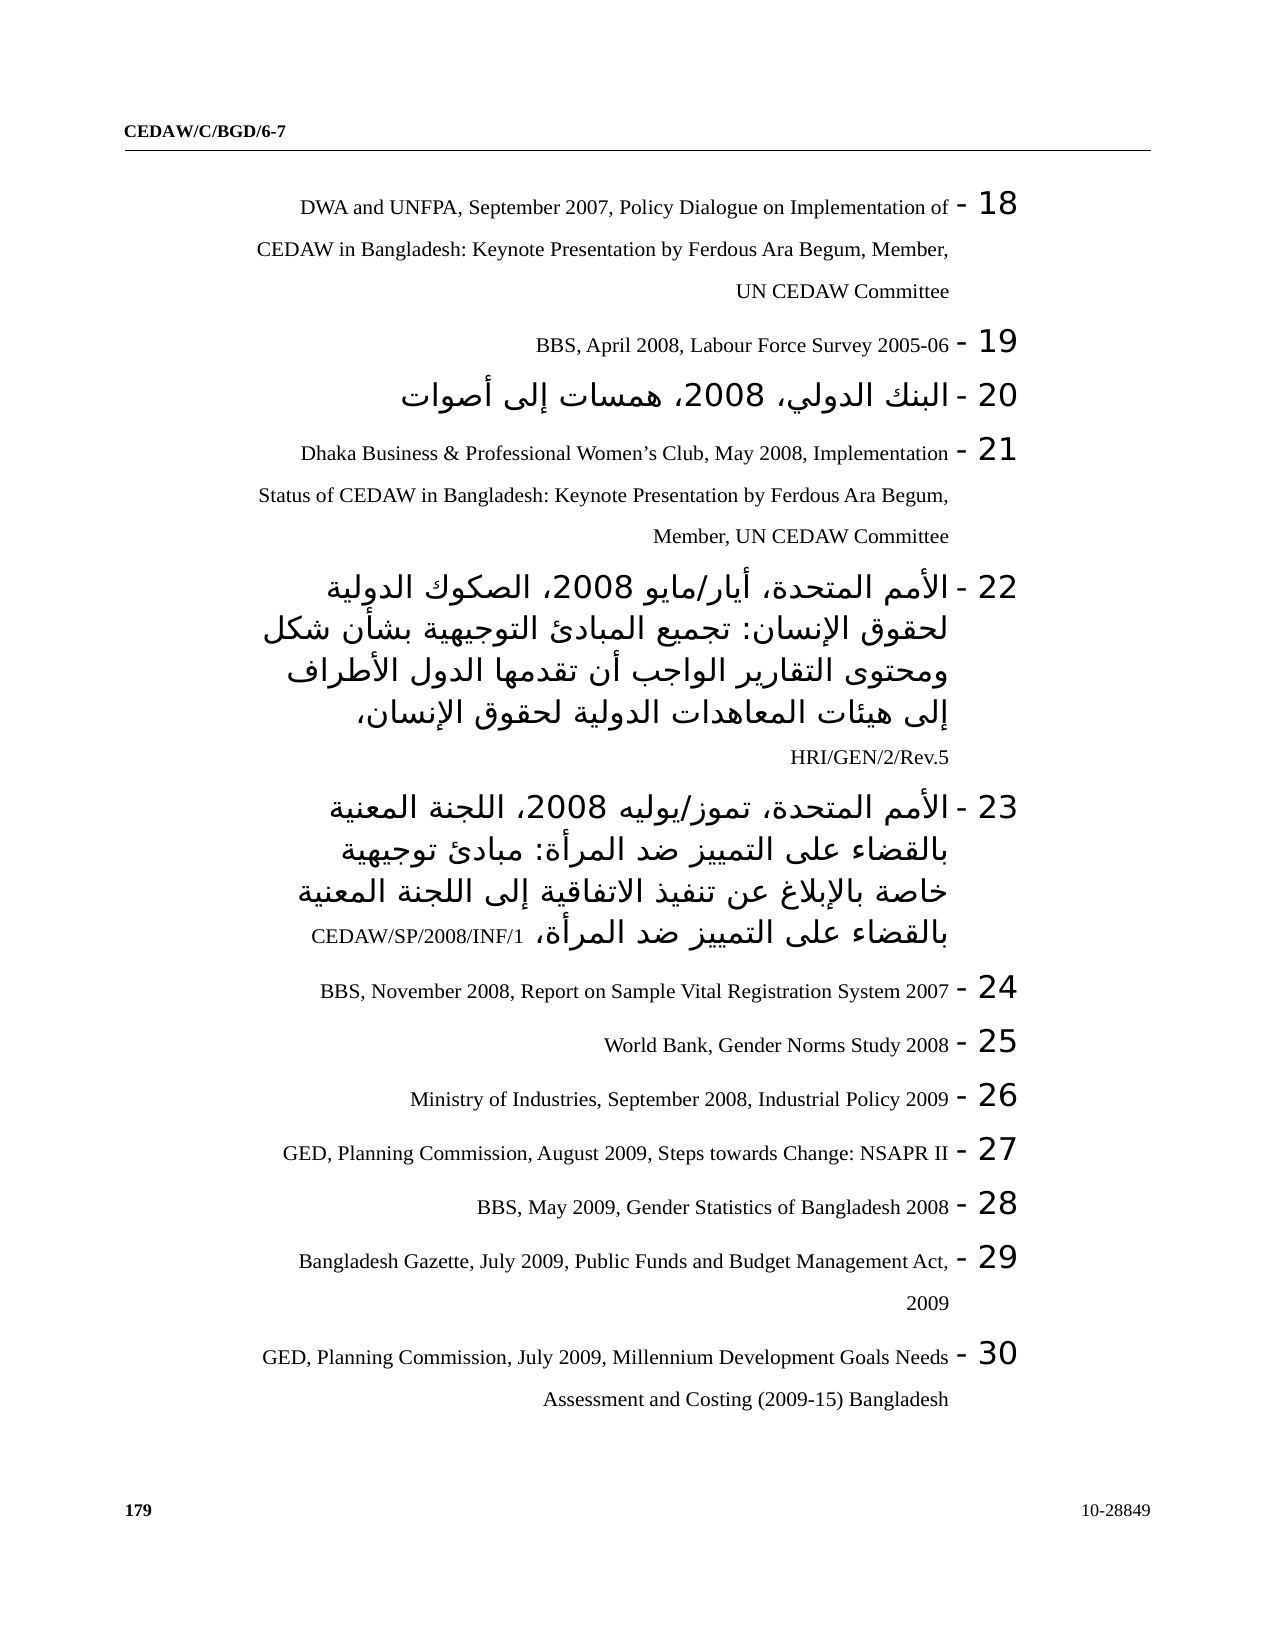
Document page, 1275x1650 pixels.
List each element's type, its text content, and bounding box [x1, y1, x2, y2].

text 19 - BBS, April 2008, Labour Force Survey 2005-06 [256, 319, 1018, 361]
text 23 - الأمم المتحدة، تموز/يوليه 2008، اللجنة المعنية بالقضاء على التمييز ضد المرأة: مبادئ توجيهية خاصة بالإبلاغ عن تنفيذ الاتفاقية إلى اللجنة المعنية بالقضاء على التمييز ضد المرأة، CEDAW/SP/2008/INF/1 [256, 786, 1018, 952]
text 27 - GED, Planning Commission, August 2009, Steps towards Change: NSAPR II [256, 1127, 1018, 1169]
text 24 - BBS, November 2008, Report on Sample Vital Registration System 2007 [256, 965, 1018, 1006]
text 18 - DWA and UNFPA, September 2007, Policy Dialogue on Implementation of CEDAW in Bangladesh: Keynote Presentation by Ferdous Ara Begum, Member, UN CEDAW Committee [256, 181, 1018, 306]
text 26 - Ministry of Industries, September 2008, Industrial Policy 2009 [256, 1073, 1018, 1115]
text 22 - الأمم المتحدة، أيار/مايو 2008، الصكوك الدولية لحقوق الإنسان: تجميع المبادئ التوجيهية بشأن شكل ومحتوى التقارير الواجب أن تقدمها الدول الأطراف إلى هيئات المعاهدات الدولية لحقوق الإنسان، HRI/GEN/2/Rev.5 [256, 565, 1018, 773]
text 28 - BBS, May 2009, Gender Statistics of Bangladesh 2008 [256, 1181, 1018, 1223]
text 30 - GED, Planning Commission, July 2009, Millennium Development Goals Needs Assessment and Costing (2009-15) Bangladesh [256, 1331, 1018, 1415]
text 25 - World Bank, Gender Norms Study 2008 [256, 1019, 1018, 1061]
text 21 - Dhaka Business & Professional Women’s Club, May 2008, Implementation Status of CEDAW in Bangladesh: Keynote Presentation by Ferdous Ara Begum, Member, UN CEDAW Committee [256, 427, 1018, 552]
text 29 - Bangladesh Gazette, July 2009, Public Funds and Budget Management Act, 2009 [256, 1236, 1018, 1319]
text 20 - البنك الدولي، 2008، همسات إلى أصوات [256, 373, 1018, 415]
